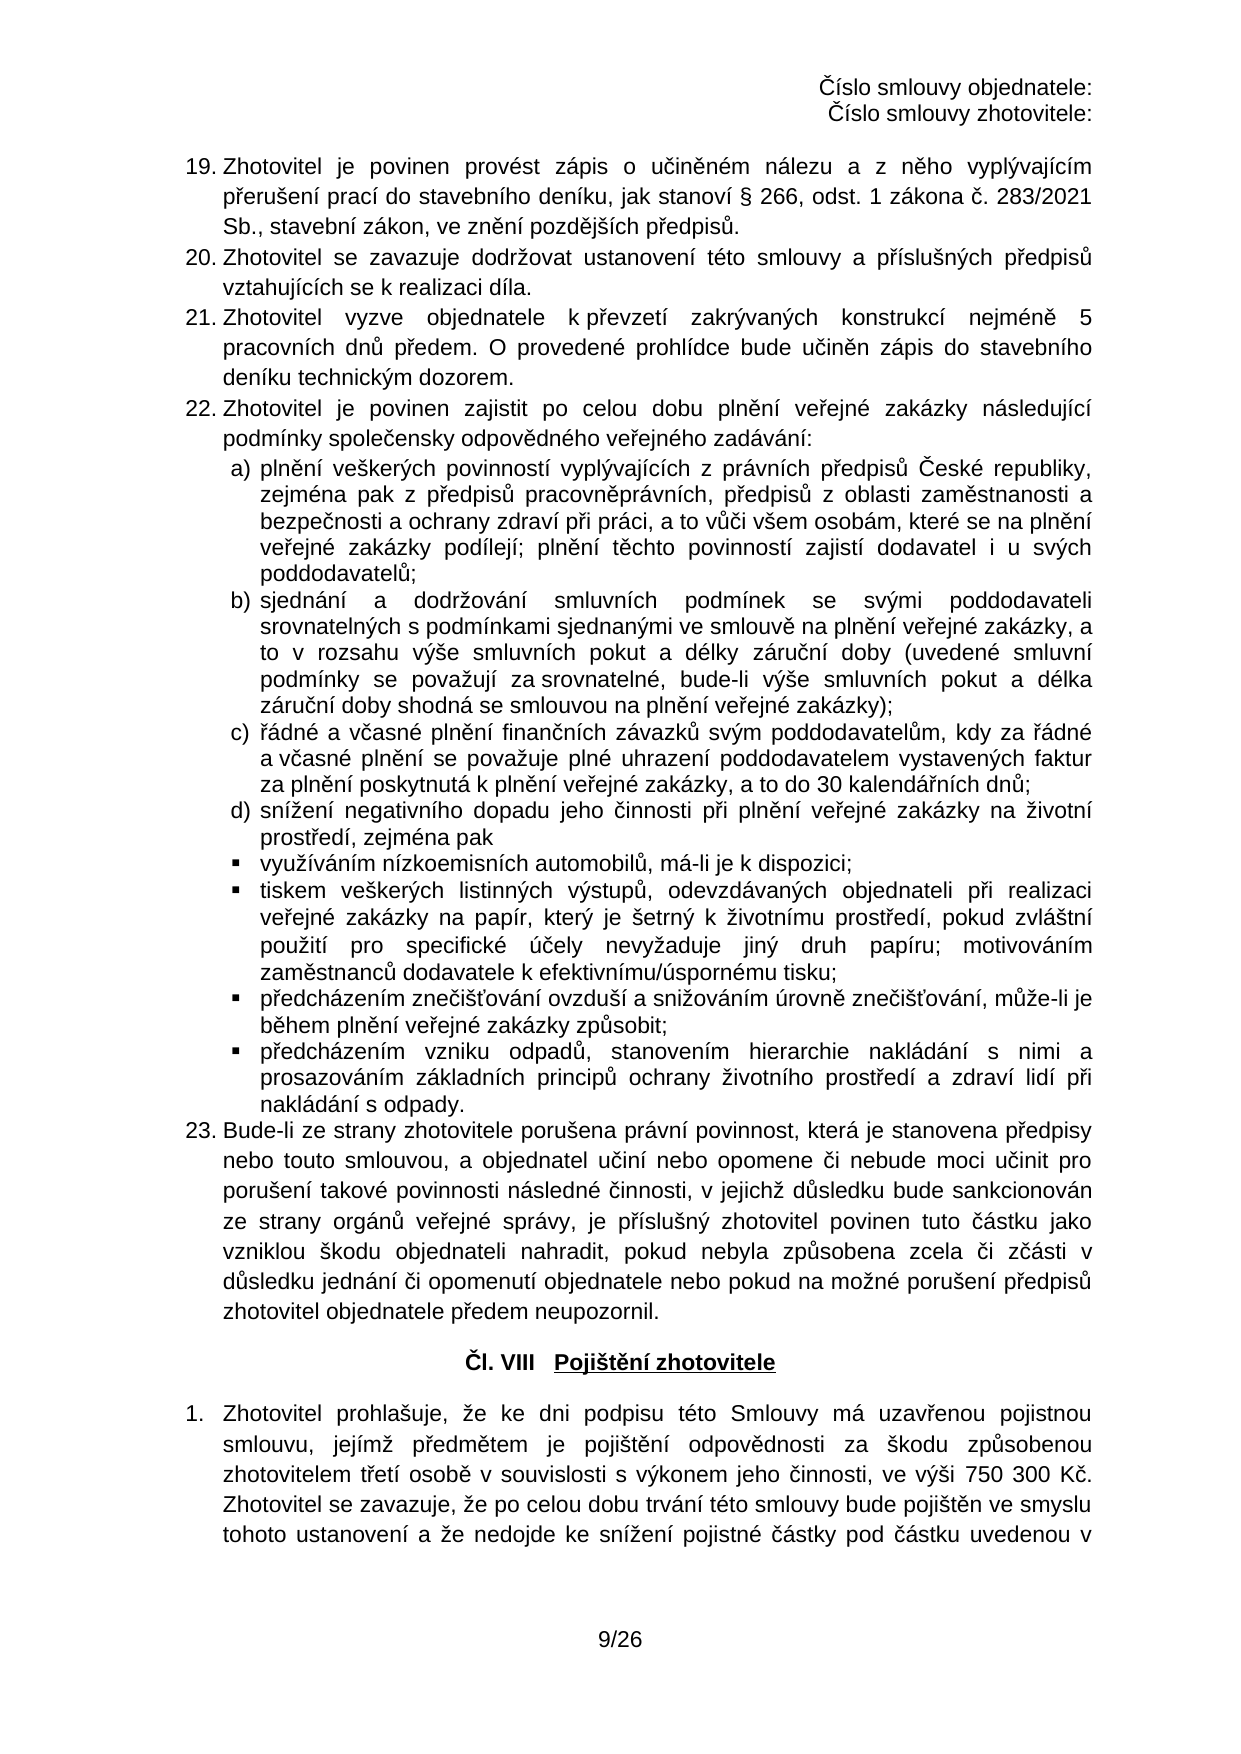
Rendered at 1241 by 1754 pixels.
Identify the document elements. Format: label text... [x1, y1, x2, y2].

list předcházením znečišťování ovzduší a snižováním úrovně znečišťování, může-li je během plnění veřejné zakázky způsobit; [230, 985, 1093, 1038]
list Zhotovitel vyzve objednatele k převzetí zakrývaných konstrukcí nejméně 5 pracovních dnů předem. O provedené prohlídce bude učiněn zápis do stavebního deníku technickým dozorem. [185, 304, 1093, 391]
list sjednání a dodržování smluvních podmínek se svými poddodavateli srovnatelných s podmínkami sjednanými ve smlouvě na plnění veřejné zakázky, a to v rozsahu výše smluvních pokut a délky záruční doby (uvedené smluvní podmínky se považují za srovnatelné, bude-li výše smluvních pokut a délka záruční doby shodná se smlouvou na plnění veřejné zakázky); [230, 587, 1093, 718]
list Zhotovitel se zavazuje dodržovat ustanovení této smlouvy a příslušných předpisů vztahujících se k realizaci díla. [185, 243, 1093, 300]
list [185, 1400, 1093, 1548]
list snížení negativního dopadu jeho činnosti při plnění veřejné zakázky na životní prostředí, zejména pak [230, 797, 1093, 850]
list Bude-li ze strany zhotovitele porušena právní povinnost, která je stanovena předpisy nebo touto smlouvou, a objednatel učiní nebo opomene či nebude moci učinit pro porušení takové povinnosti následné činnosti, v jejichž důsledku bude sankcionován ze strany orgánů veřejné správy, je příslušný zhotovitel povinen tuto částku jako vzniklou škodu objednateli nahradit, pokud nebyla způsobena zcela či zčásti v důsledku jednání či opomenutí objednatele nebo pokud na možné porušení předpisů zhotovitel objednatele předem neupozornil. [185, 1117, 1093, 1325]
text Čl. VIII Pojištění zhotovitele [148, 1349, 1093, 1376]
list plnění veškerých povinností vyplývajících z právních předpisů České republiky, zejména pak z předpisů pracovněprávních, předpisů z oblasti zaměstnanosti a bezpečnosti a ochrany zdraví při práci, a to vůči všem osobám, které se na plnění veřejné zakázky podílejí; plnění těchto povinností zajistí dodavatel i u svých poddodavatelů; [230, 455, 1093, 587]
list řádné a včasné plnění finančních závazků svým poddodavatelům, kdy za řádné a včasné plnění se považuje plné uhrazení poddodavatelem vystavených faktur za plnění poskytnutá k plnění veřejné zakázky, a to do 30 kalendářních dnů; [230, 718, 1093, 797]
list Zhotovitel je povinen zajistit po celou dobu plnění veřejné zakázky následující podmínky společensky odpovědného veřejného zadávání: [185, 394, 1093, 451]
list Zhotovitel je povinen provést zápis o učiněném nálezu a z něho vyplývajícím přerušení prací do stavebního deníku, jak stanoví § 266, odst. 1 zákona č. 283/2021 Sb., stavební zákon, ve znění pozdějších předpisů. [185, 153, 1093, 239]
list předcházením vzniku odpadů, stanovením hierarchie nakládání s nimi a prosazováním základních principů ochrany životního prostředí a zdraví lidí při nakládání s odpady. [230, 1038, 1093, 1117]
list využíváním nízkoemisních automobilů, má-li je k dispozici; [230, 850, 1093, 877]
list tiskem veškerých listinných výstupů, odevzdávaných objednateli při realizaci veřejné zakázky na papír, který je šetrný k životnímu prostředí, pokud zvláštní použití pro specifické účely nevyžaduje jiný druh papíru; motivováním zaměstnanců dodavatele k efektivnímu/úspornému tisku; [230, 877, 1093, 985]
